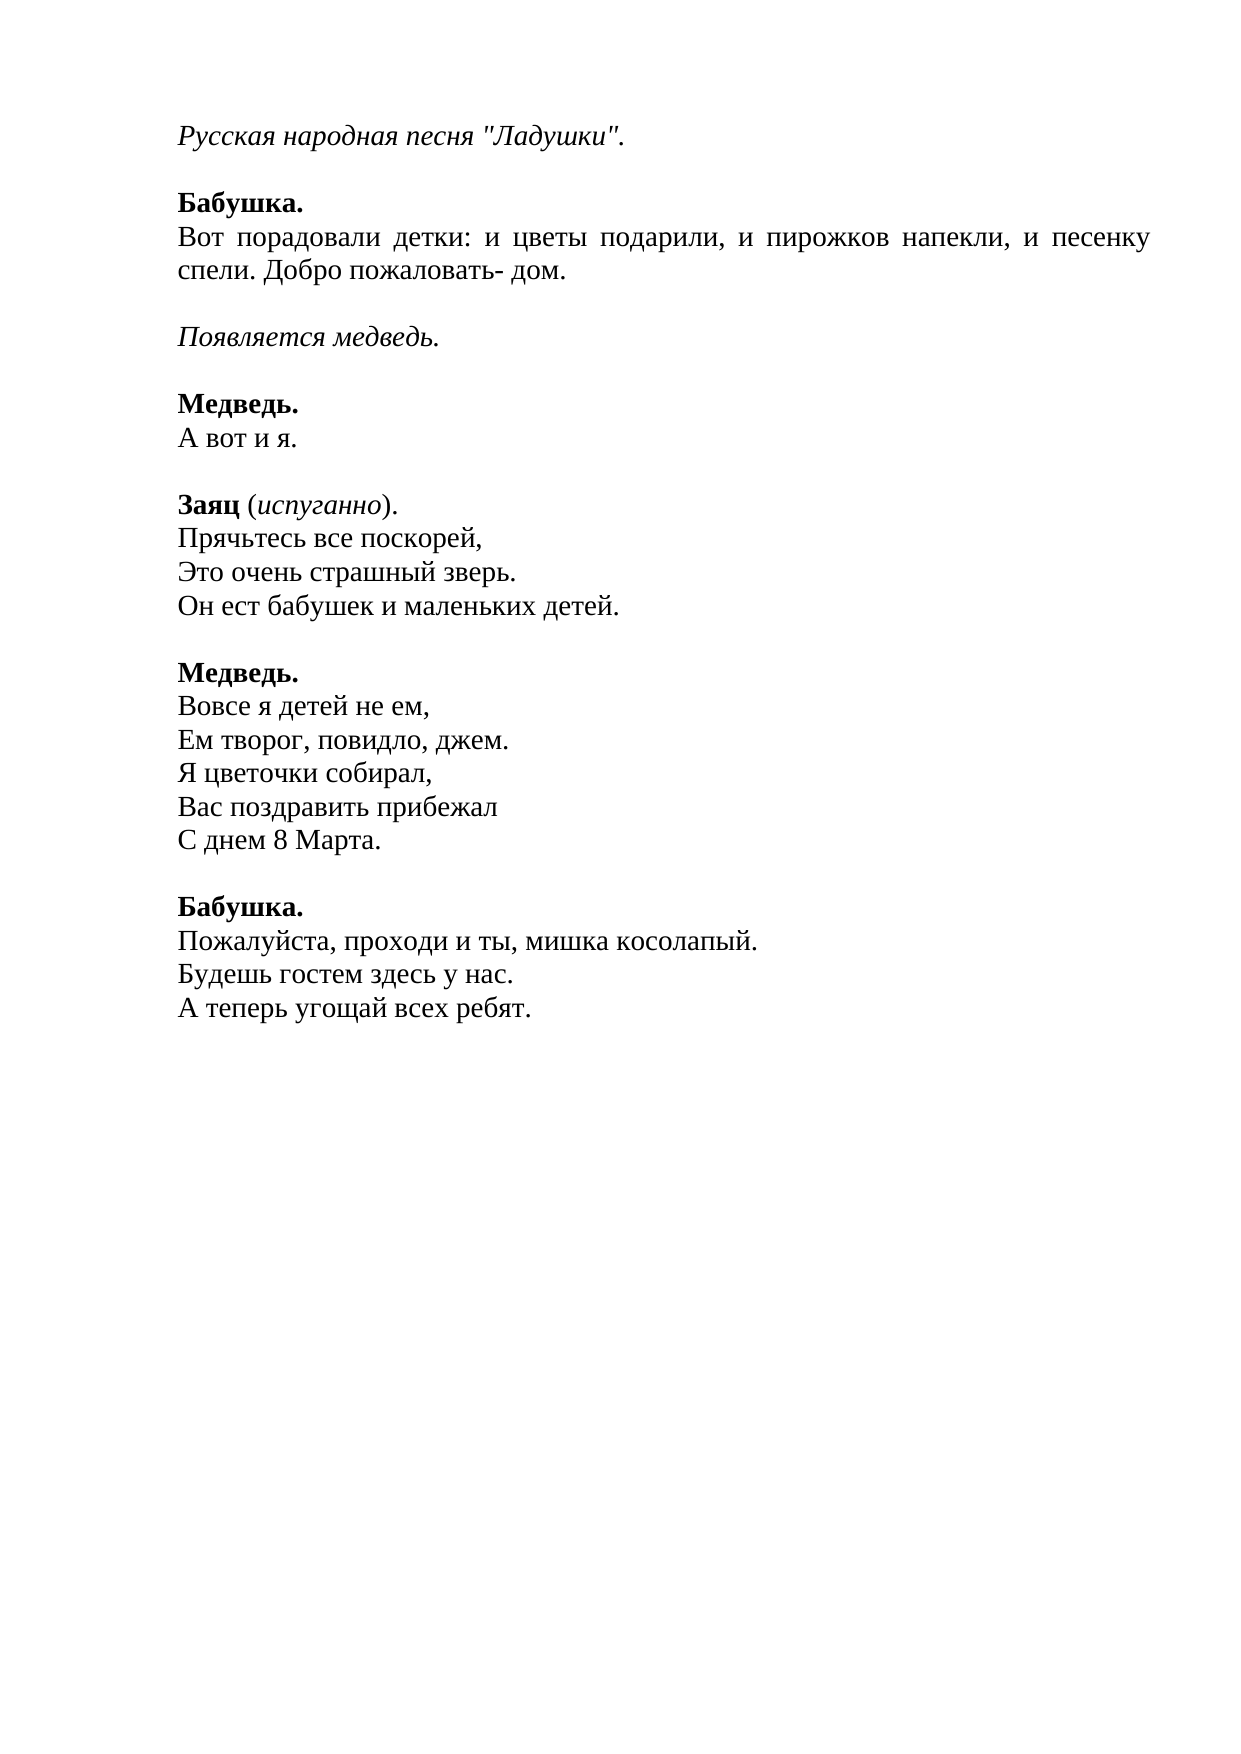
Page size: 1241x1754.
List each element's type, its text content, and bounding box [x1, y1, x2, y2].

text Вас поздравить прибежал [177, 789, 1152, 822]
text Он ест бабушек и маленьких детей. [177, 588, 1152, 621]
text Прячьтесь все поскорей, [177, 521, 1152, 554]
text Медведь. [177, 655, 1152, 688]
text Ем творог, повидло, джем. [177, 722, 1152, 755]
text Будешь гостем здесь у нас. [177, 957, 1152, 990]
text Русская народная песня "Ладушки". [177, 118, 1152, 152]
text Вот порадовали детки: и цветы подарили, и пирожков напекли, и песенку спели. Добро пожаловать- дом. [177, 219, 1152, 286]
text Вовсе я детей не ем, [177, 688, 1152, 722]
text Бабушка. [177, 185, 1152, 219]
text Я цветочки собирал, [177, 755, 1152, 789]
text С днем 8 Марта. [177, 822, 1152, 856]
text Заяц (испуганно). [177, 487, 1152, 521]
text А вот и я. [177, 420, 1152, 453]
text Это очень страшный зверь. [177, 554, 1152, 588]
text Медведь. [177, 386, 1152, 420]
text Пожалуйста, проходи и ты, мишка косолапый. [177, 923, 1152, 957]
text Появляется медведь. [177, 319, 1152, 353]
text Бабушка. [177, 889, 1152, 923]
text А теперь угощай всех ребят. [177, 990, 1152, 1024]
